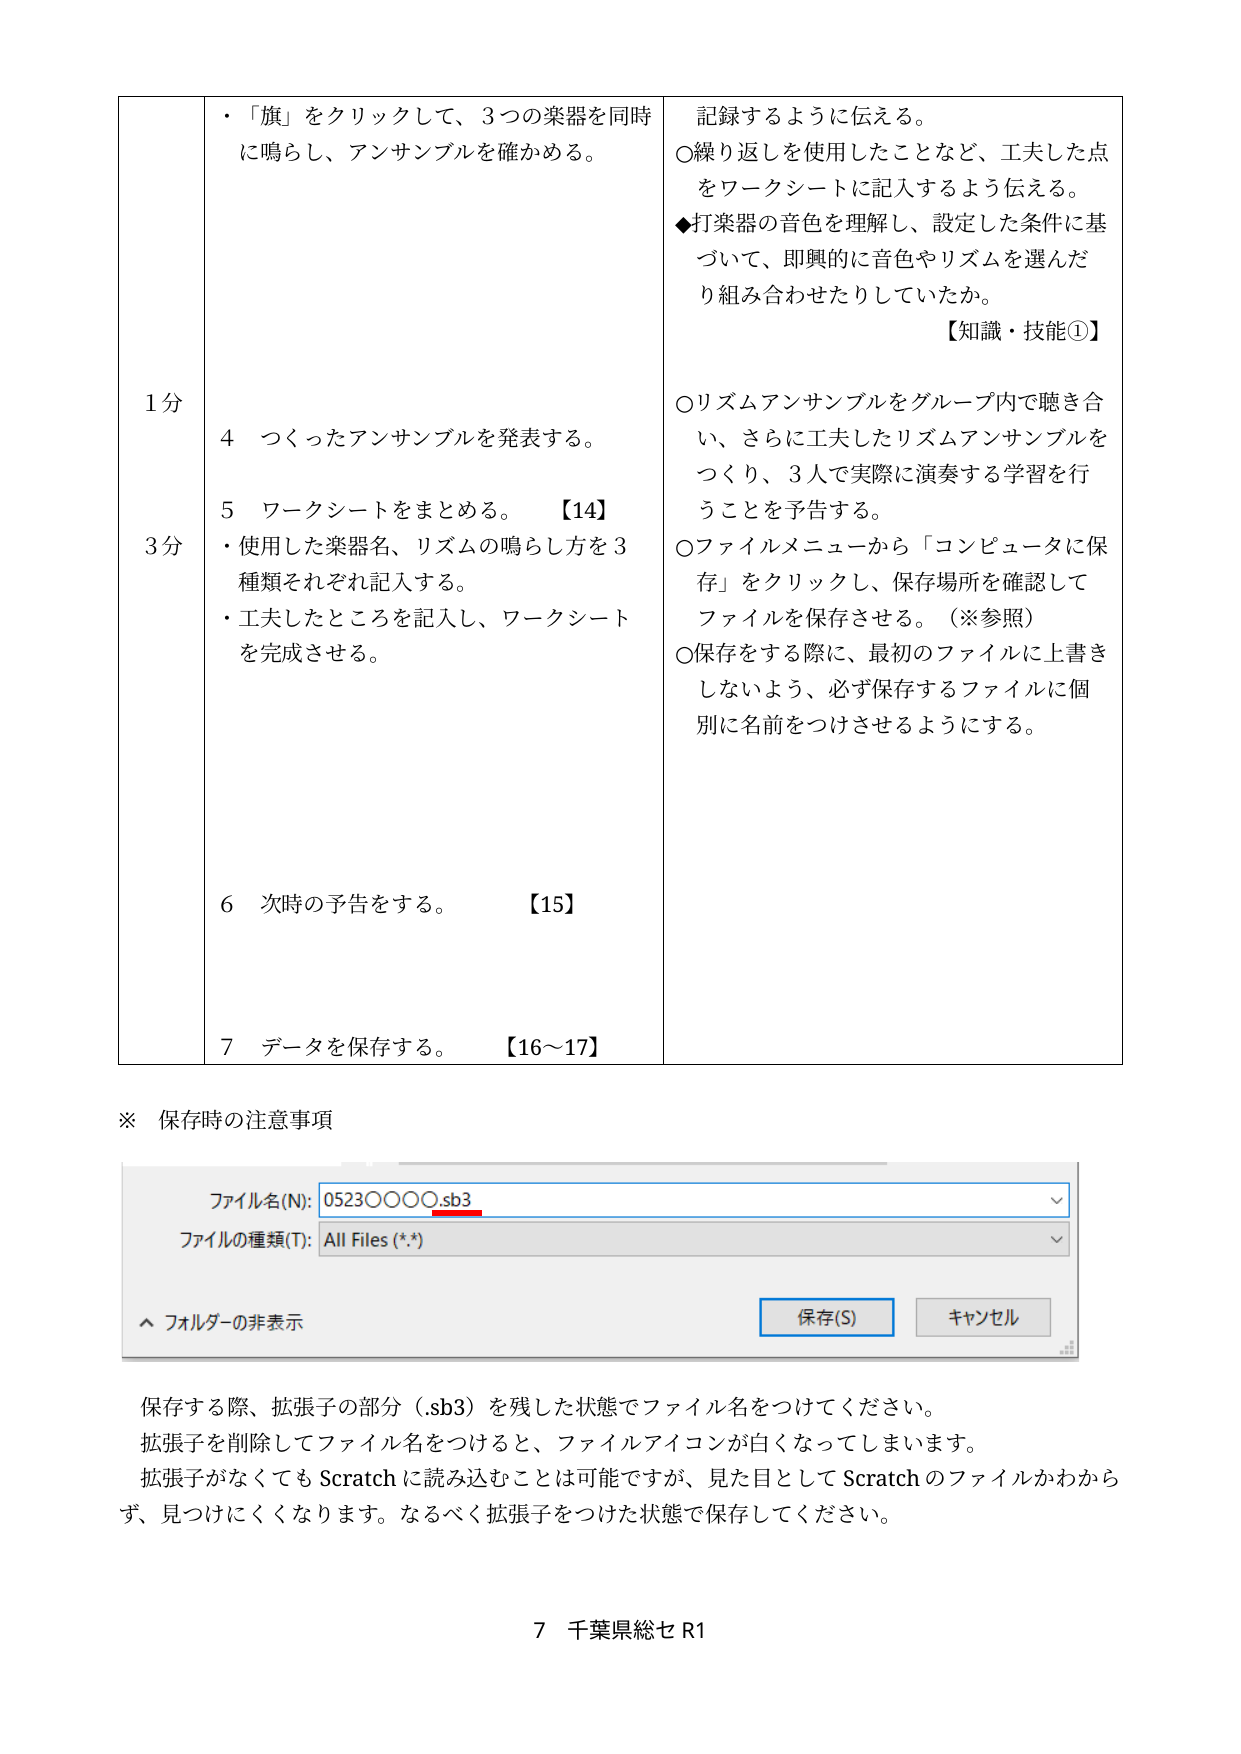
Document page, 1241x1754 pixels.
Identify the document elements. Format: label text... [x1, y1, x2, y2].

text 拡張子がなくてもScratchに読み込むことは可能ですが、見た目としてScratchのファイルかわからず、見つけにくくなります。なるべく拡張子をつけた状態で保存してください。 [118, 1459, 1122, 1531]
text 拡張子を削除してファイル名をつけると、ファイルアイコンが白くなってしまいます。 [118, 1424, 1122, 1459]
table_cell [664, 97, 1122, 1064]
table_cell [119, 97, 204, 1064]
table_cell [205, 97, 663, 1064]
text ※ 保存時の注意事項 [118, 1101, 1122, 1137]
picture [121, 1162, 1080, 1362]
